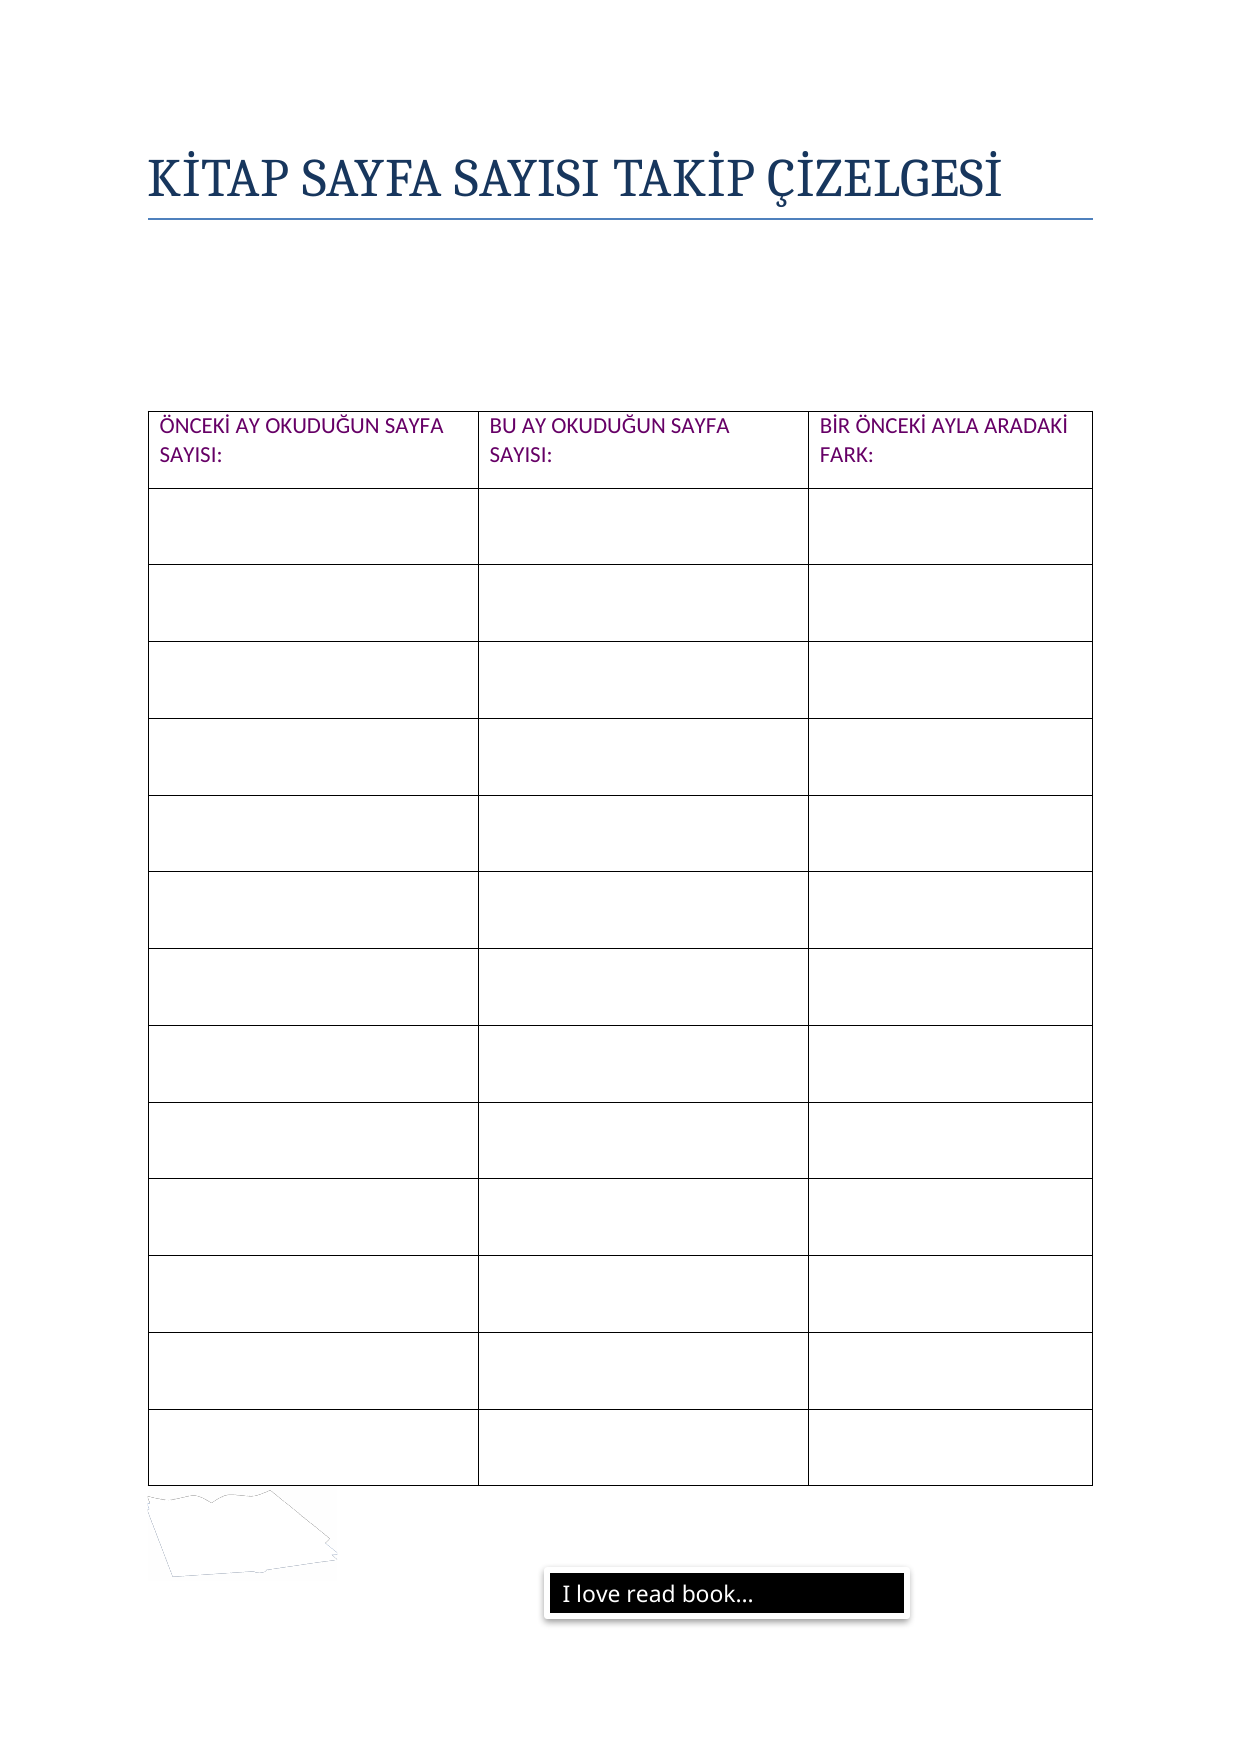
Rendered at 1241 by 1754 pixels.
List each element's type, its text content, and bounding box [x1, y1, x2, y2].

table_cell [479, 1179, 808, 1255]
table_cell [479, 1026, 808, 1102]
table_cell [809, 796, 1092, 871]
table_cell [809, 489, 1092, 564]
table_cell [479, 949, 808, 1025]
table_cell [809, 1333, 1092, 1409]
table_cell [149, 949, 478, 1025]
table_cell [479, 872, 808, 948]
table_cell [479, 719, 808, 794]
table_cell [149, 872, 478, 948]
table_cell [479, 796, 808, 871]
table_cell [479, 489, 808, 564]
table_cell [809, 1103, 1092, 1178]
table_cell [149, 642, 478, 718]
table_cell [809, 1026, 1092, 1102]
table_cell [479, 1256, 808, 1332]
table_cell [149, 1333, 478, 1409]
table_cell [479, 565, 808, 641]
table_header BU AY OKUDUĞUN SAYFA SAYISI: [479, 412, 808, 487]
table_cell [149, 1026, 478, 1102]
table_cell [809, 642, 1092, 718]
table_cell [149, 1410, 478, 1485]
table_cell [809, 719, 1092, 794]
table_cell [809, 1410, 1092, 1485]
table_cell [149, 1179, 478, 1255]
table_cell [479, 1333, 808, 1409]
table_cell [149, 1103, 478, 1178]
table_cell [809, 565, 1092, 641]
table_cell [809, 1256, 1092, 1332]
table_cell [149, 565, 478, 641]
table_cell [479, 1103, 808, 1178]
table_cell [149, 719, 478, 794]
table_header ÖNCEKİ AY OKUDUĞUN SAYFA SAYISI: [149, 412, 478, 487]
table_cell [149, 489, 478, 564]
table_header BİR ÖNCEKİ AYLA ARADAKİ FARK: [809, 412, 1092, 487]
table_cell [809, 1179, 1092, 1255]
title KİTAP SAYFA SAYISI TAKİP ÇİZELGESİ [148, 148, 1093, 218]
table_cell [809, 872, 1092, 948]
table_cell [479, 642, 808, 718]
table_cell [149, 796, 478, 871]
table_cell [479, 1410, 808, 1485]
table_cell [809, 949, 1092, 1025]
table_cell [149, 1256, 478, 1332]
